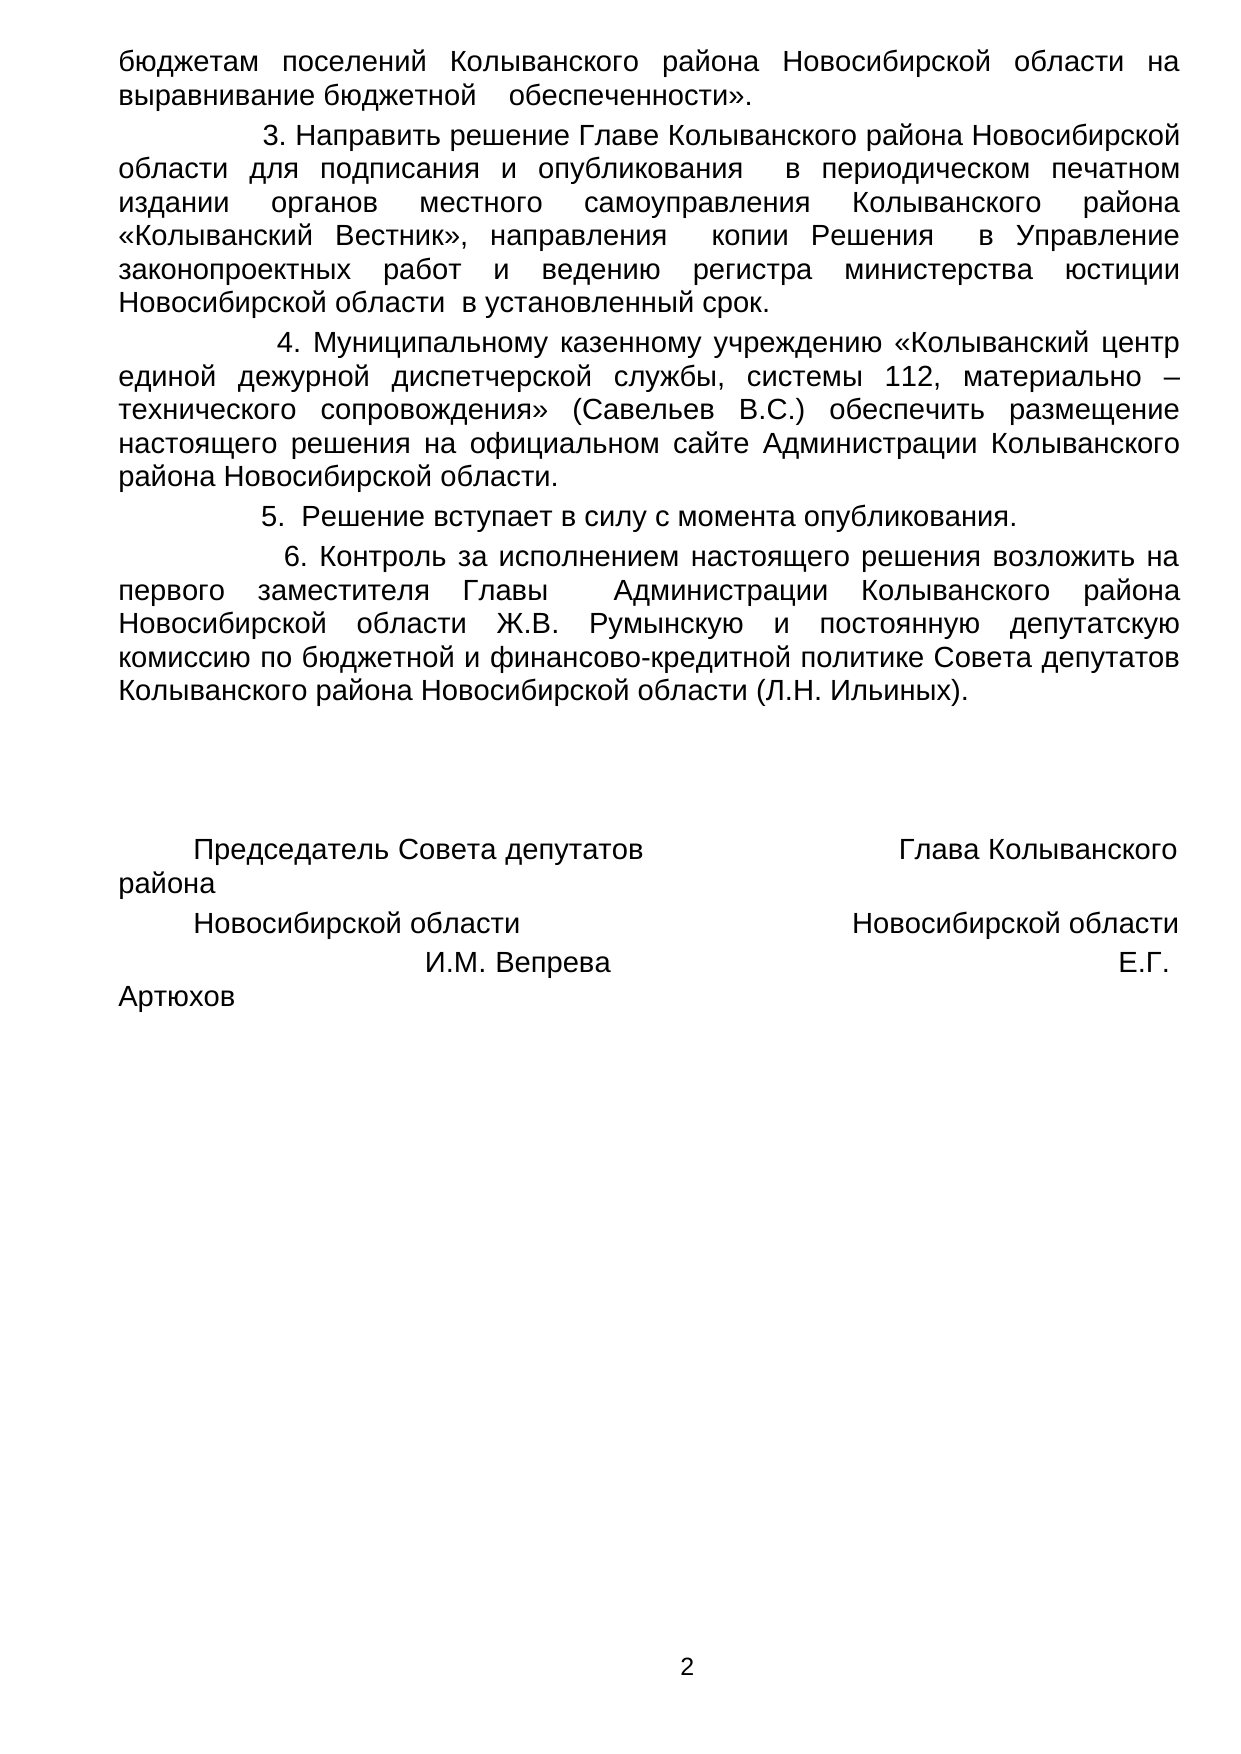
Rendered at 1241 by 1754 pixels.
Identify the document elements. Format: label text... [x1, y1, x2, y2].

text 5. Решение вступает в силу с момента опубликования. [81, 499, 1181, 533]
text 6. Контроль за исполнением настоящего решения возложить на первого заместителя Главы Администрации Колыванского района Новосибирской области Ж.В. Румынскую и постоянную депутатскую комиссию по бюджетной и финансово-кредитной политике Совета депутатов Колыванского района Новосибирской области (Л.Н. Ильиных). [118, 539, 1181, 707]
text Председатель Совета депутатов Глава Колыванского района [118, 832, 1181, 899]
text 4. Муниципальному казенному учреждению «Колыванский центр единой дежурной диспетчерской службы, системы 112, материально – технического сопровождения» (Савельев В.С.) обеспечить размещение настоящего решения на официальном сайте Администрации Колыванского района Новосибирской области. [118, 325, 1181, 493]
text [118, 44, 1181, 111]
text И.М. Вепрева Е.Г. Артюхов [118, 945, 1181, 1012]
text Новосибирской области Новосибирской области [118, 906, 1181, 939]
text 3. Направить решение Главе Колыванского района Новосибирской области для подписания и опубликования в периодическом печатном издании органов местного самоуправления Колыванского района «Колыванский Вестник», направления копии Решения в Управление законопроектных работ и ведению регистра министерства юстиции Новосибирской области в установленный срок. [118, 118, 1181, 319]
